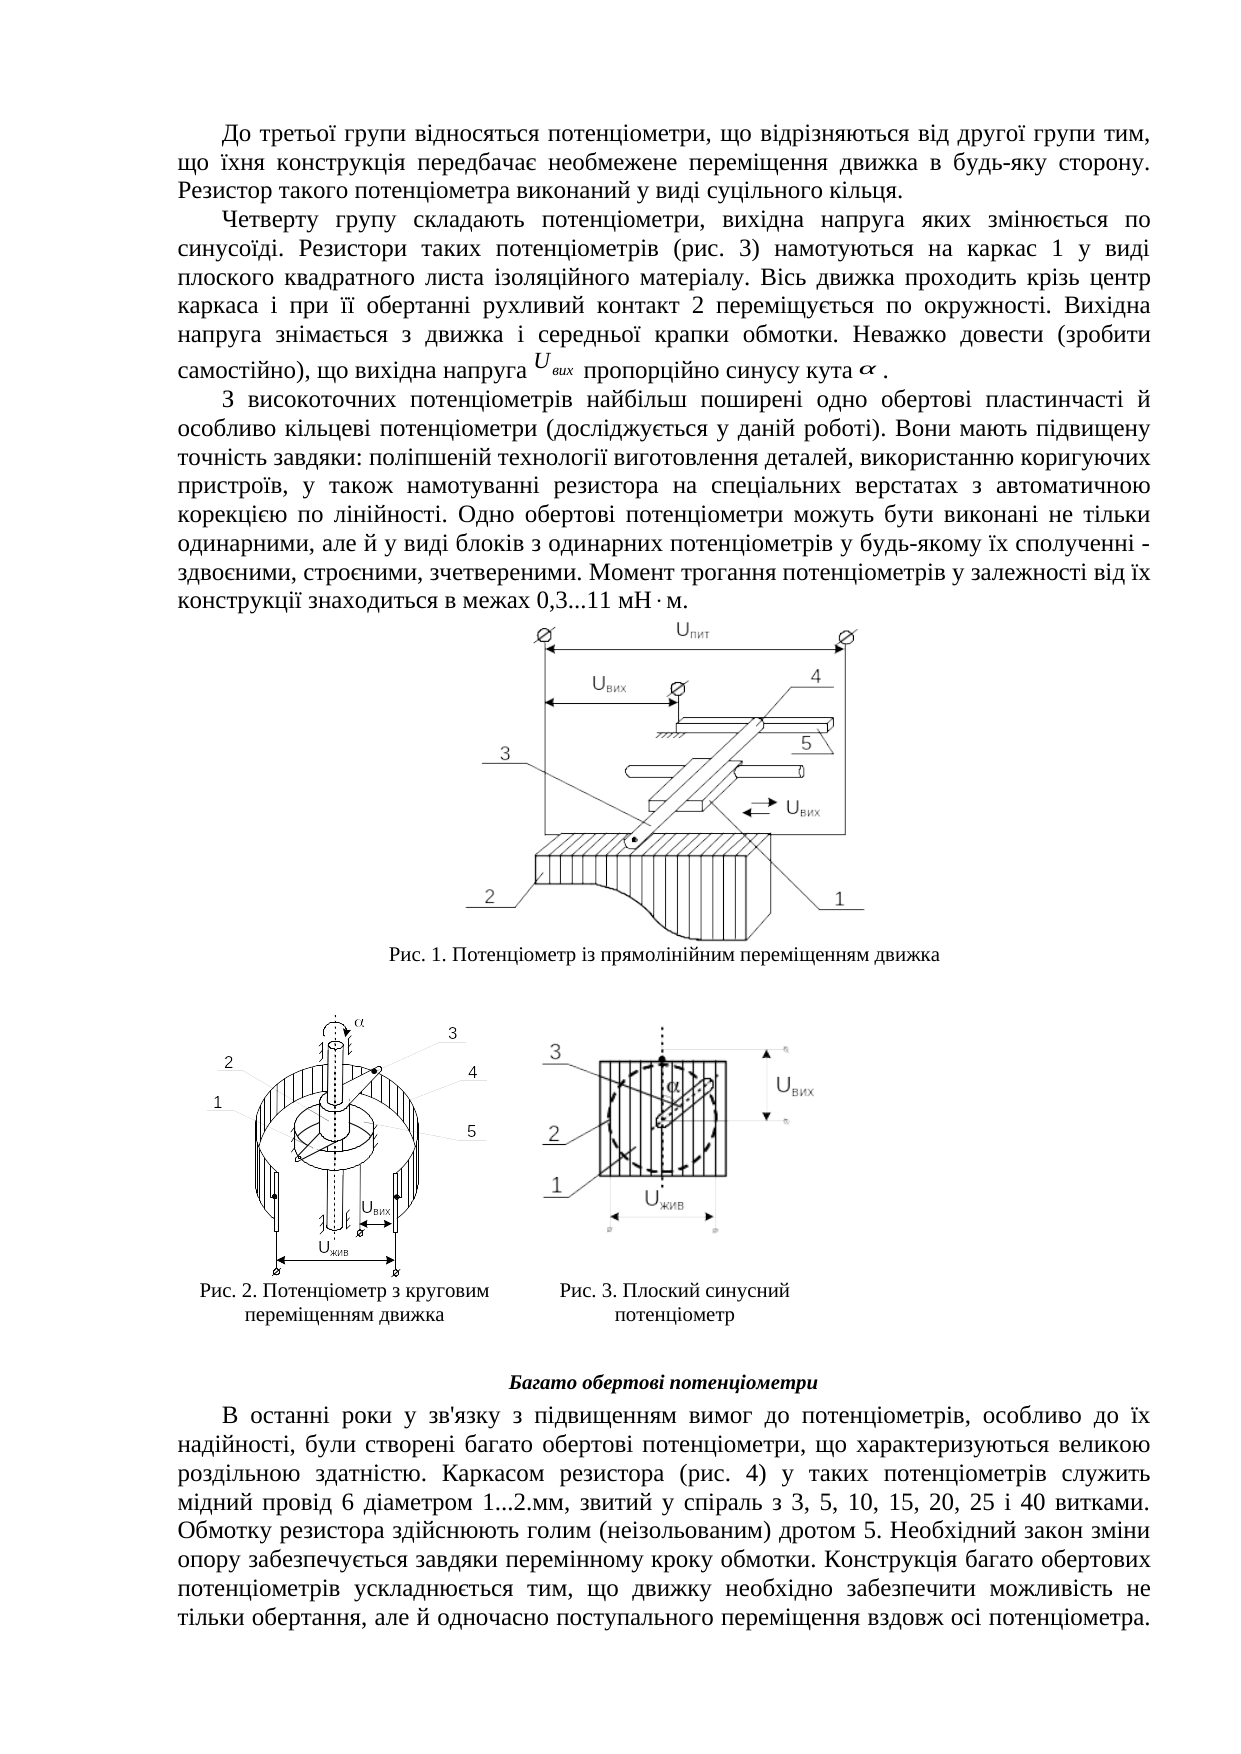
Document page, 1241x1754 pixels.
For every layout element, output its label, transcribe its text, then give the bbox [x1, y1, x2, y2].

text До третьої групи відносяться потенціометри, що відрізняються від другої групи тим, що їхня конструкція передбачає необмежене переміщення движка в будь-яку сторону. Резистор такого потенціометра виконаний у виді суцільного кільця. [177, 118, 1152, 204]
table_header [177, 1009, 512, 1278]
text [177, 1400, 1152, 1630]
table_cell Рис. 3. Плоский синусний потенціометр [512, 1278, 838, 1345]
text З високоточних потенціометрів найбільш поширені одно обертові пластинчасті й особливо кільцеві потенціометри (досліджується у даній роботі). Вони мають підвищену точність завдяки: поліпшеній технології виготовлення деталей, використанню коригуючих пристроїв, у також намотуванні резистора на спеціальних верстатах з автоматичною корекцією по лінійності. Одно обертові потенціометри можуть бути виконані не тільки одинарними, але й у виді блоків з одинарних потенціометрів у будь-якому їх сполученні - здвоєними, строєними, зчетвереними. Момент трогання потенціометрів у залежності від їх конструкції знаходиться в межах 0,3...11 мНм. [177, 384, 1152, 614]
text Рис. 1. Потенціометр із прямолінійним переміщенням движка [177, 942, 1152, 966]
table_header [512, 1009, 838, 1278]
text Четверту групу складають потенціометри, вихідна напруга яких змінюється по синусоїді. Резистори таких потенціометрів (рис. 3) намотуються на каркас 1 у виді плоского квадратного листа ізоляційного матеріалу. Вісь движка проходить крізь центр каркаса і при її обертанні рухливий контакт 2 переміщується по окружності. Вихідна напруга знімається з движка і середньої крапки обмотки. Неважко довести (зробити самостійно), що вихідна напруга пропорційно синусу кута . [177, 204, 1152, 384]
subtitle Багато обертові потенціометри [177, 1370, 1152, 1394]
table_cell Рис. 2. Потенціометр з круговим переміщенням движка [177, 1278, 512, 1345]
